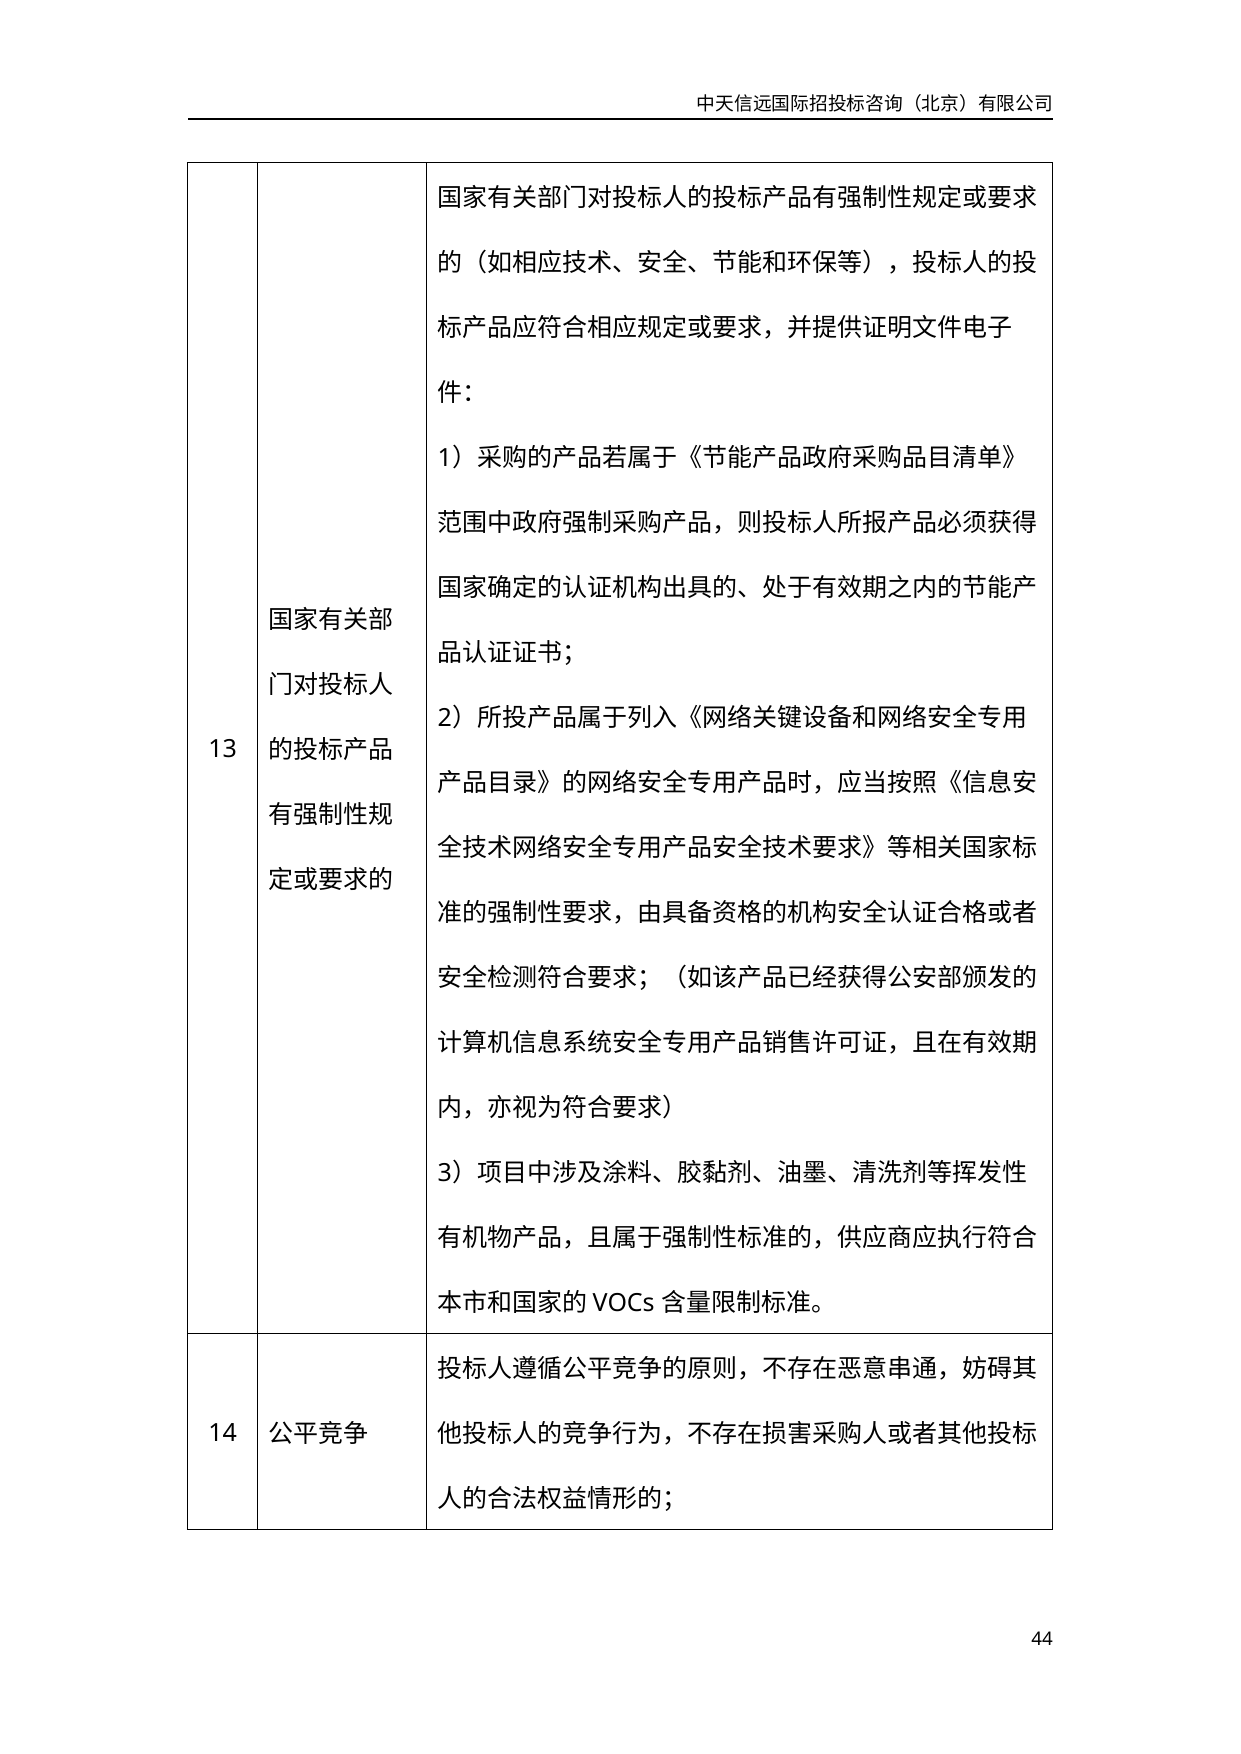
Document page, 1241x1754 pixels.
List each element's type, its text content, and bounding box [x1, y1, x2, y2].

table_cell 13 [188, 163, 257, 1333]
table_cell 国家有关部门对投标人的投标产品有强制性规定或要求的 [258, 163, 426, 1333]
table_cell 公平竞争 [258, 1334, 426, 1529]
table_cell 国家有关部门对投标人的投标产品有强制性规定或要求的（如相应技术、安全、节能和环保等），投标人的投标产品应符合相应规定或要求，并提供证明文件电子件： 1）采购的产品若属于《节能产品政府采购品目清单》范围中政府强制采购产品，则投标人所报产品必须获得国家确定的认证机构出具的、处于有效期之内的节能产品认证证书； 2）所投产品属于列入《网络关键设备和网络安全专用产品目录》的网络安全专用产品时，应当按照《信息安全技术网络安全专用产品安全技术要求》等相关国家标准的强制性要求，由具备资格的机构安全认证合格或者安全检测符合要求；（如该产品已经获得公安部颁发的计算机信息系统安全专用产品销售许可证，且在有效期内，亦视为符合要求） 3）项目中涉及涂料、胶黏剂、油墨、清洗剂等挥发性有机物产品，且属于强制性标准的，供应商应执行符合本市和国家的VOCs 含量限制标准。 [427, 163, 1052, 1333]
table_cell 14 [188, 1334, 257, 1529]
table_cell 投标人遵循公平竞争的原则，不存在恶意串通，妨碍其他投标人的竞争行为，不存在损害采购人或者其他投标人的合法权益情形的； [427, 1334, 1052, 1529]
